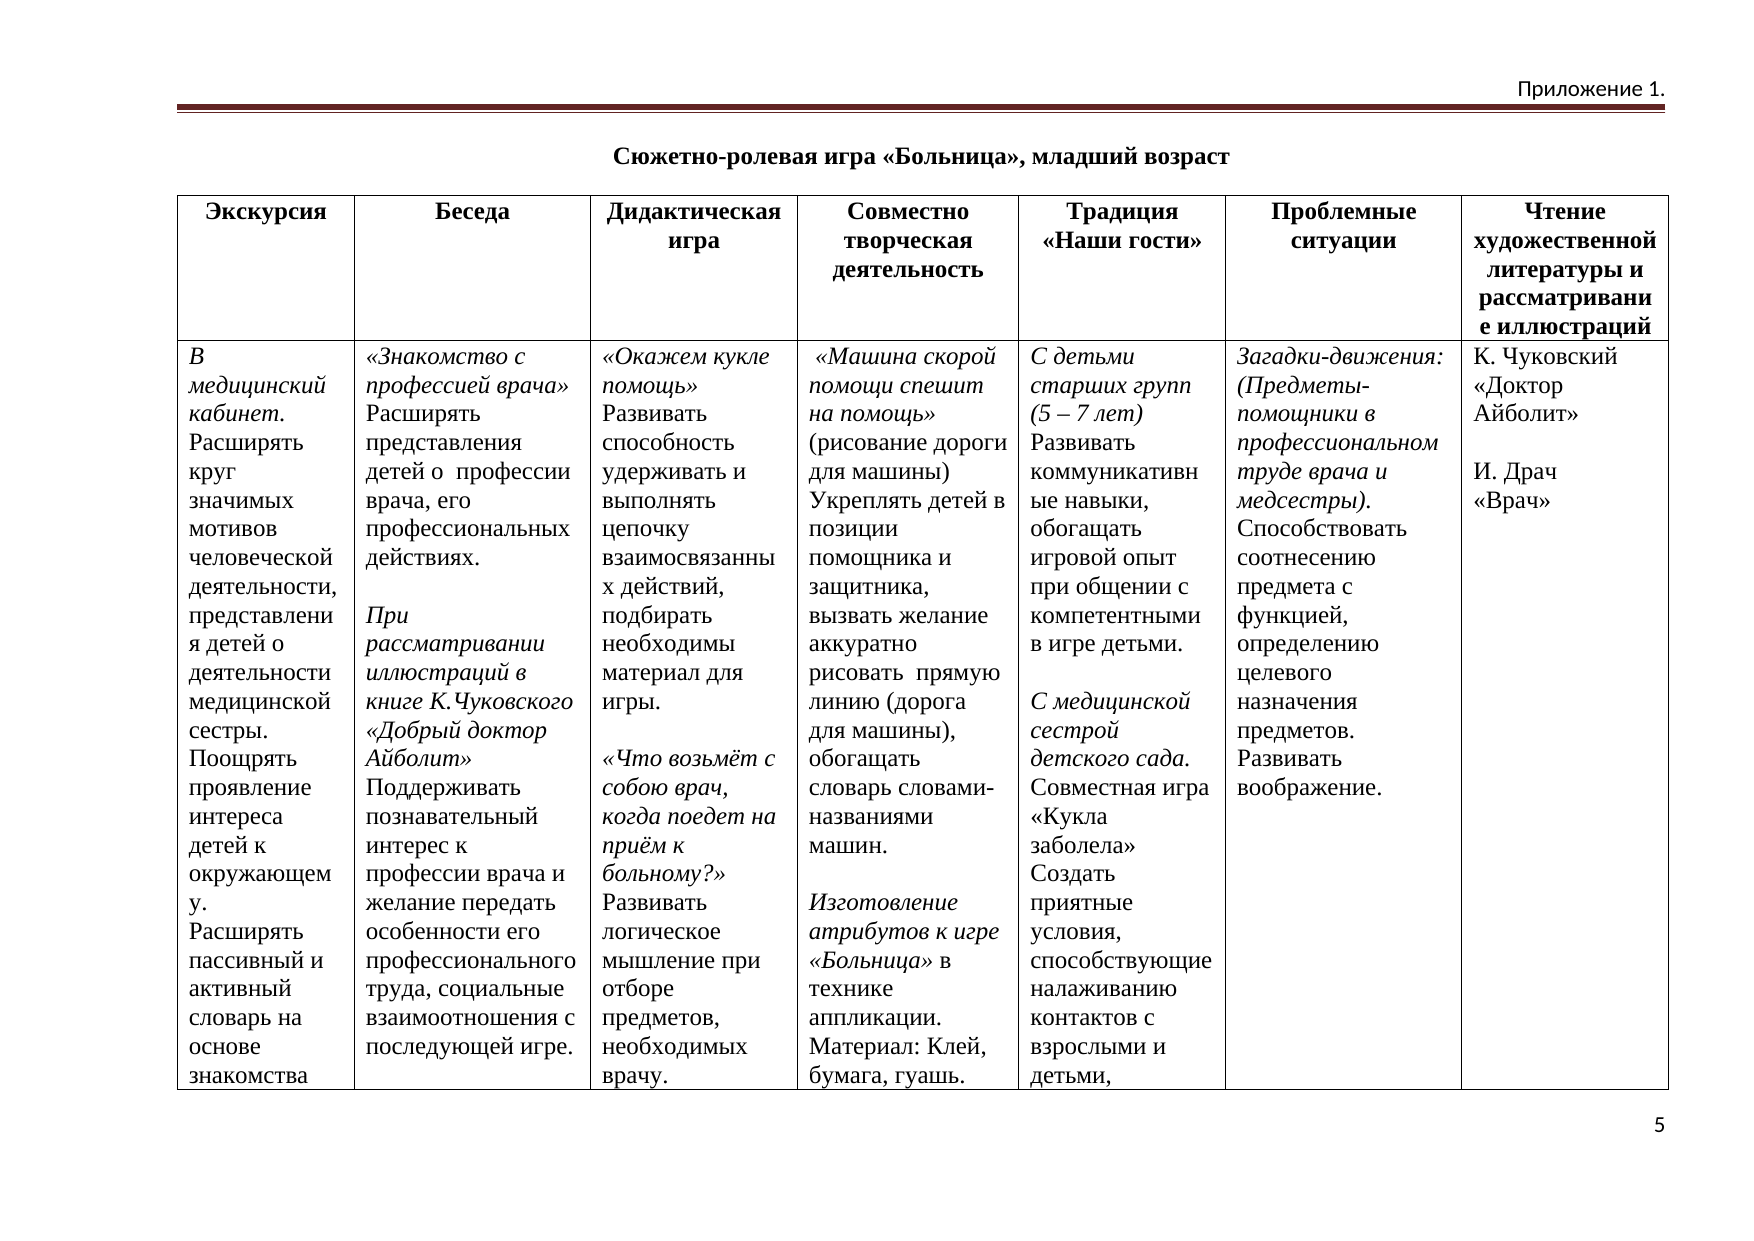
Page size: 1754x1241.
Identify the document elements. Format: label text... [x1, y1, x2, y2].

text Сюжетно-ролевая игра «Больница», младший возраст [177, 141, 1665, 170]
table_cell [178, 341, 354, 1088]
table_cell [1226, 341, 1461, 1088]
table_header Совместно творческая деятельность [798, 196, 1018, 340]
table_header Проблемные ситуации [1226, 196, 1461, 340]
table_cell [798, 341, 1018, 1088]
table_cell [591, 341, 797, 1088]
table_header Беседа [355, 196, 590, 340]
table_header Традиция «Наши гости» [1019, 196, 1225, 340]
table_header Чтение художественной литературы и рассматривание иллюстраций [1462, 196, 1668, 340]
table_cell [1462, 341, 1668, 1088]
table_header Дидактическая игра [591, 196, 797, 340]
table_header Экскурсия [178, 196, 354, 340]
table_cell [1019, 341, 1225, 1088]
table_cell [355, 341, 590, 1088]
